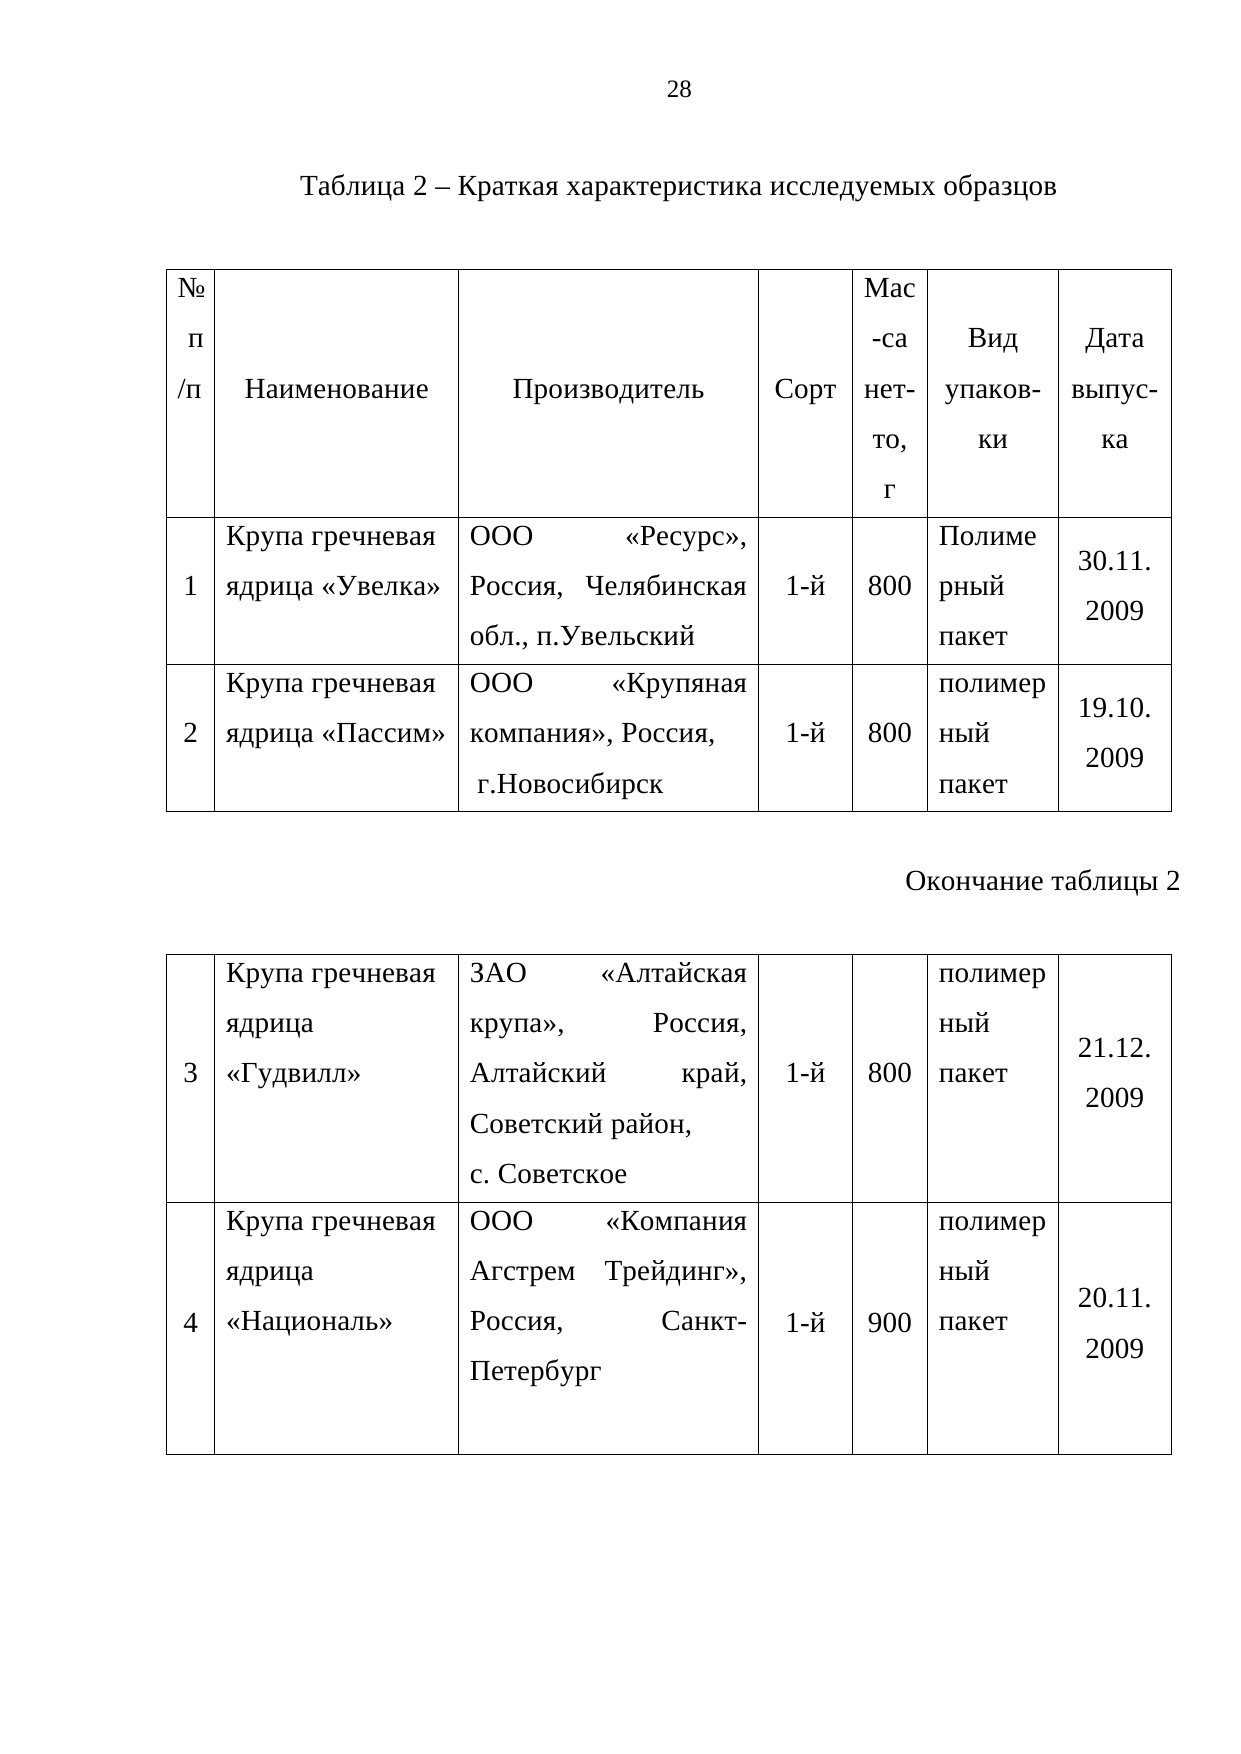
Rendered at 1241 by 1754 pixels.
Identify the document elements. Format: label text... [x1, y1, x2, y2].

table_header полимерный пакет [928, 955, 1058, 1202]
table_cell Полимерный пакет [928, 518, 1058, 664]
table_cell 1-й [759, 1203, 852, 1454]
text Таблица 2 – Краткая характеристика исследуемых образцов [177, 118, 1181, 202]
table_cell 2 [167, 665, 214, 811]
table_cell 20.11. 2009 [1059, 1203, 1171, 1454]
table_header 21.12. 2009 [1059, 955, 1171, 1202]
table_header Вид упаков-ки [928, 270, 1058, 517]
text Окончание таблицы 2 [177, 863, 1181, 896]
table_header 800 [853, 955, 927, 1202]
table_cell 900 [853, 1203, 927, 1454]
table_cell 1 [167, 518, 214, 664]
table_cell 19.10. 2009 [1059, 665, 1171, 811]
table_cell Крупа гречневая ядрица «Националь» [215, 1203, 458, 1454]
table_header Сорт [759, 270, 852, 517]
table_header Производитель [459, 270, 758, 517]
table_header ЗАО «Алтайская крупа», Россия, Алтайский край, Советский район, с. Советское [459, 955, 758, 1202]
table_cell 1-й [759, 665, 852, 811]
table_header Крупа гречневая ядрица «Гудвилл» [215, 955, 458, 1202]
table_header Наименование [215, 270, 458, 517]
table_header Мас-са нет-то, г [853, 270, 927, 517]
table_header № п /п [167, 270, 214, 517]
table_cell ООО «Крупяная компания», Россия, г.Новосибирск [459, 665, 758, 811]
table_cell 1-й [759, 518, 852, 664]
table_cell ООО «Ресурс», Россия, Челябинская обл., п.Увельский [459, 518, 758, 664]
table_header Дата выпус-ка [1059, 270, 1171, 517]
table_cell Крупа гречневая ядрица «Пассим» [215, 665, 458, 811]
table_cell полимерный пакет [928, 1203, 1058, 1454]
table_cell полимерный пакет [928, 665, 1058, 811]
table_cell 30.11. 2009 [1059, 518, 1171, 664]
table_cell 800 [853, 518, 927, 664]
table_cell ООО «Компания Агстрем Трейдинг», Россия, Санкт-Петербург [459, 1203, 758, 1454]
table_cell Крупа гречневая ядрица «Увелка» [215, 518, 458, 664]
table_cell 800 [853, 665, 927, 811]
table_cell 4 [167, 1203, 214, 1454]
table_header 1-й [759, 955, 852, 1202]
table_header 3 [167, 955, 214, 1202]
